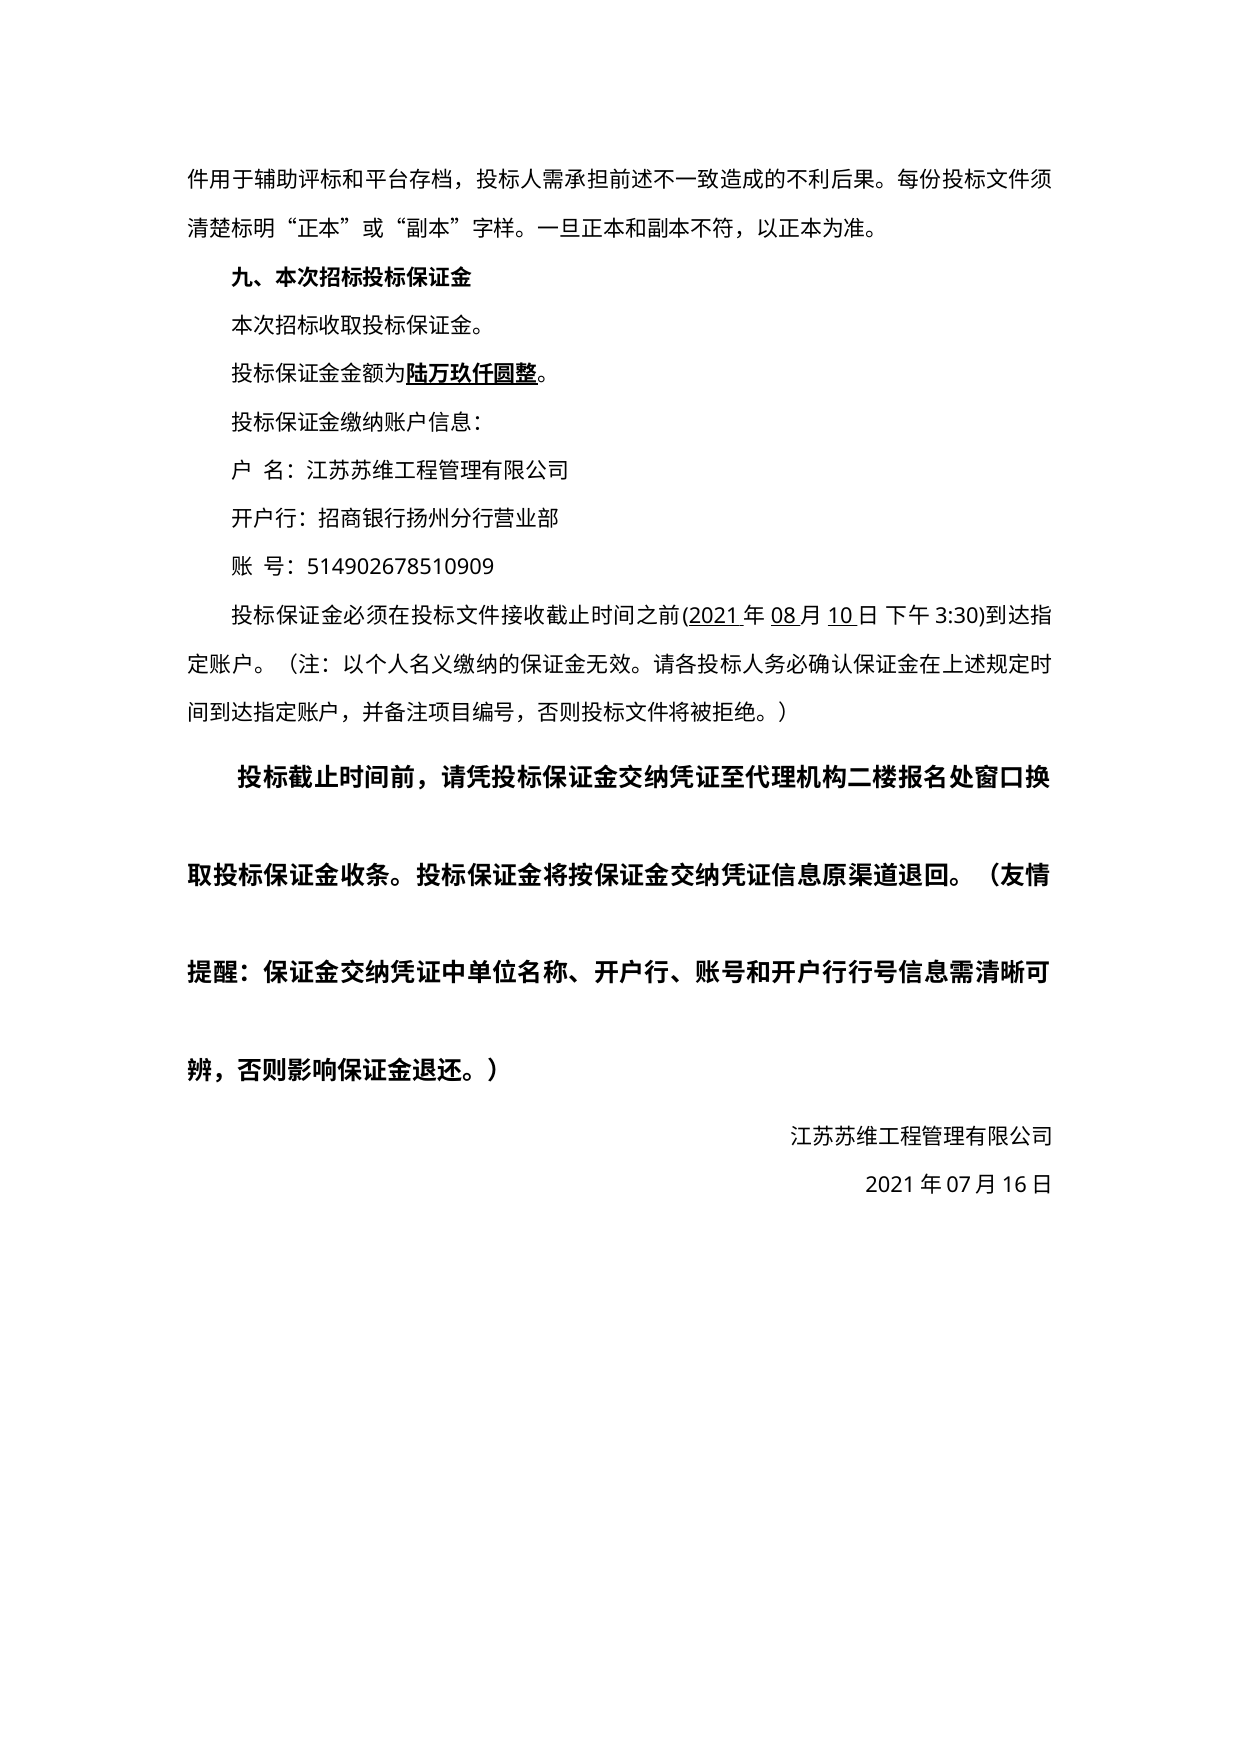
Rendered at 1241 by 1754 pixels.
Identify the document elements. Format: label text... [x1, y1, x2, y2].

text 本次招标收取投标保证金。 [187, 307, 1053, 340]
text 开户行：招商银行扬州分行营业部 [187, 501, 1053, 533]
text 户 名：江苏苏维工程管理有限公司 [187, 452, 1053, 485]
text 投标保证金缴纳账户信息： [187, 404, 1053, 437]
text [187, 162, 1053, 243]
text 投标保证金金额为陆万玖仟圆整。 [187, 356, 1053, 388]
text 投标截止时间前，请凭投标保证金交纳凭证至代理机构二楼报名处窗口换取投标保证金收条。投标保证金将按保证金交纳凭证信息原渠道退回。（友情提醒：保证金交纳凭证中单位名称、开户行、账号和开户行行号信息需清晰可辨，否则影响保证金退还。） [187, 743, 1053, 1101]
text 账 号：514902678510909 [187, 549, 1053, 582]
text 九、本次招标投标保证金 [187, 259, 1053, 292]
text 2021年07月16日 [187, 1167, 1053, 1200]
text 投标保证金必须在投标文件接收截止时间之前(2021年08月10日 下午3:30)到达指定账户。（注：以个人名义缴纳的保证金无效。请各投标人务必确认保证金在上述规定时间到达指定账户，并备注项目编号，否则投标文件将被拒绝。） [187, 597, 1053, 727]
text 江苏苏维工程管理有限公司 [187, 1119, 1053, 1151]
